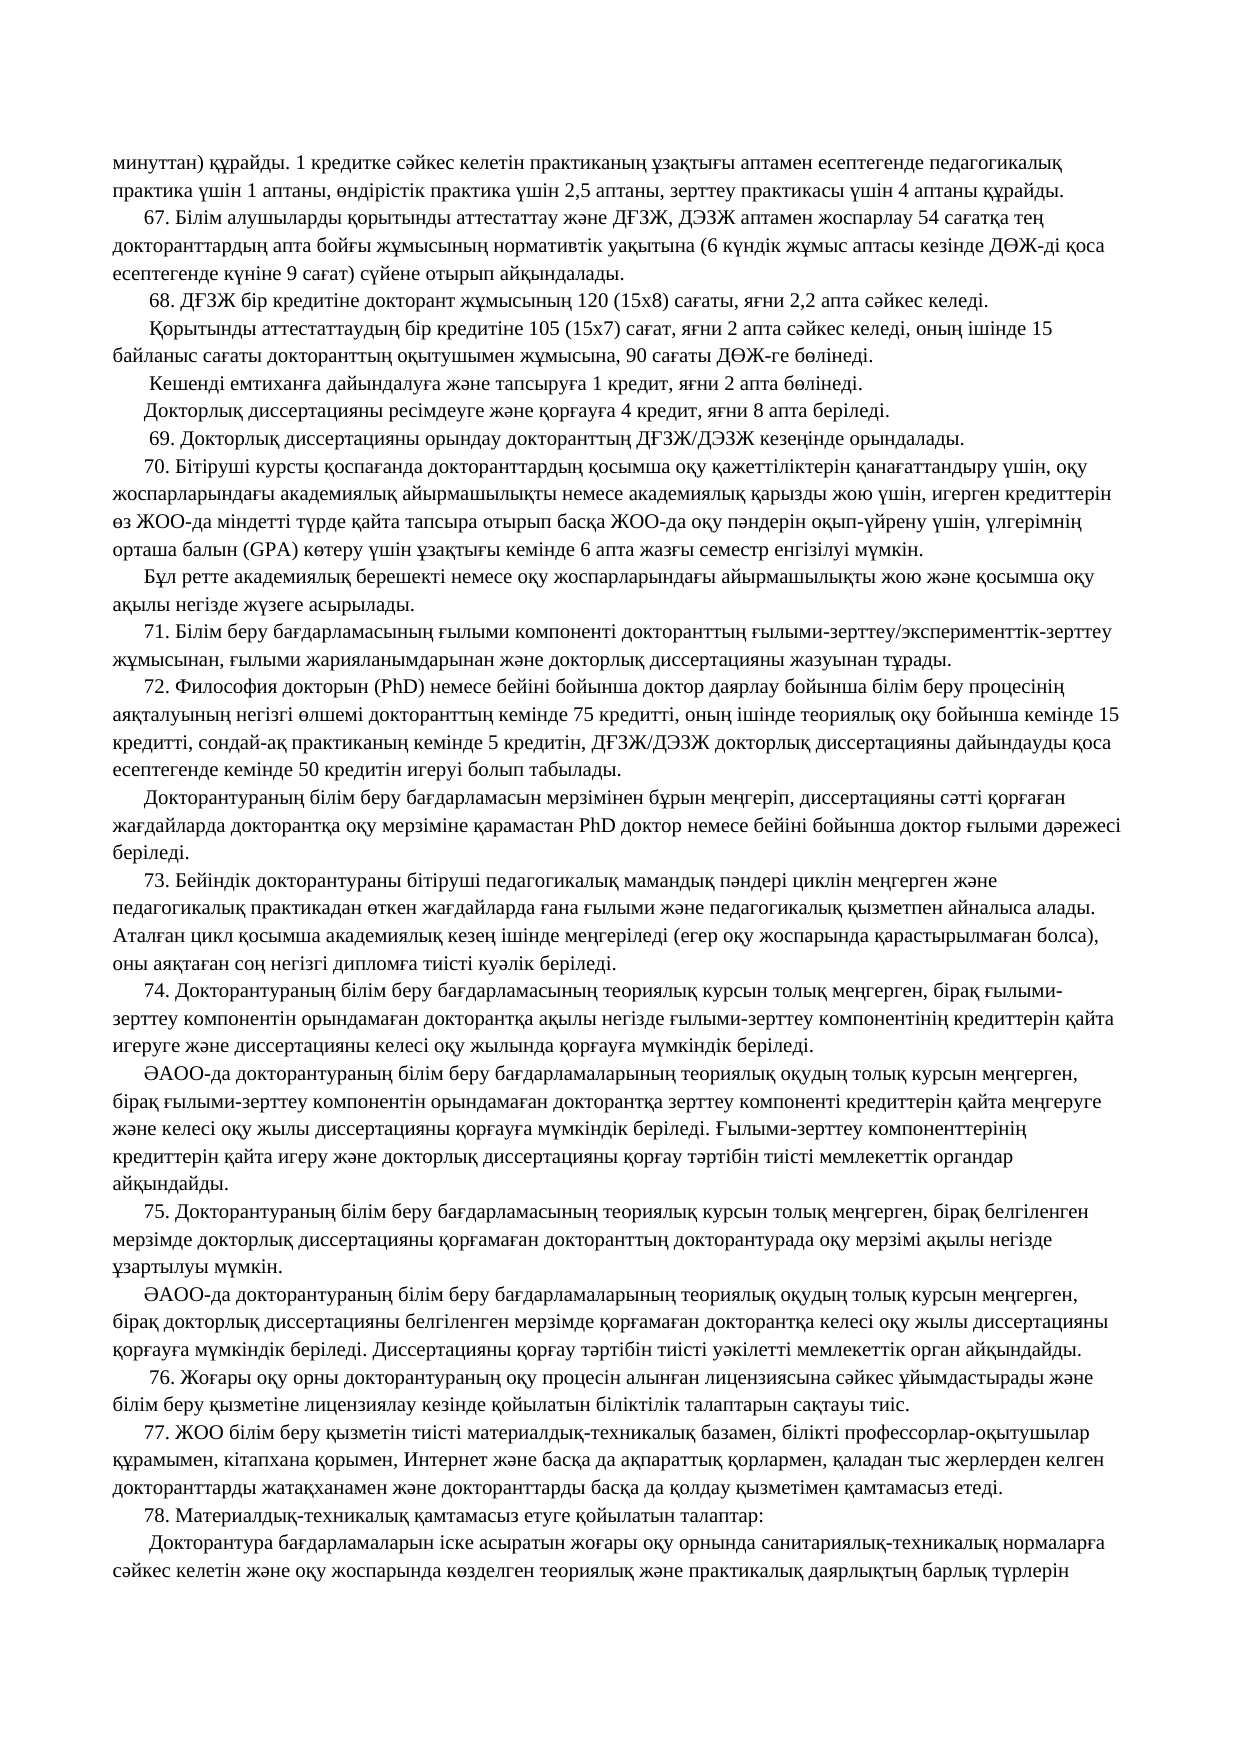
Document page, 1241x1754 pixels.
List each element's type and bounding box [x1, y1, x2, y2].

text [112, 150, 1128, 1582]
